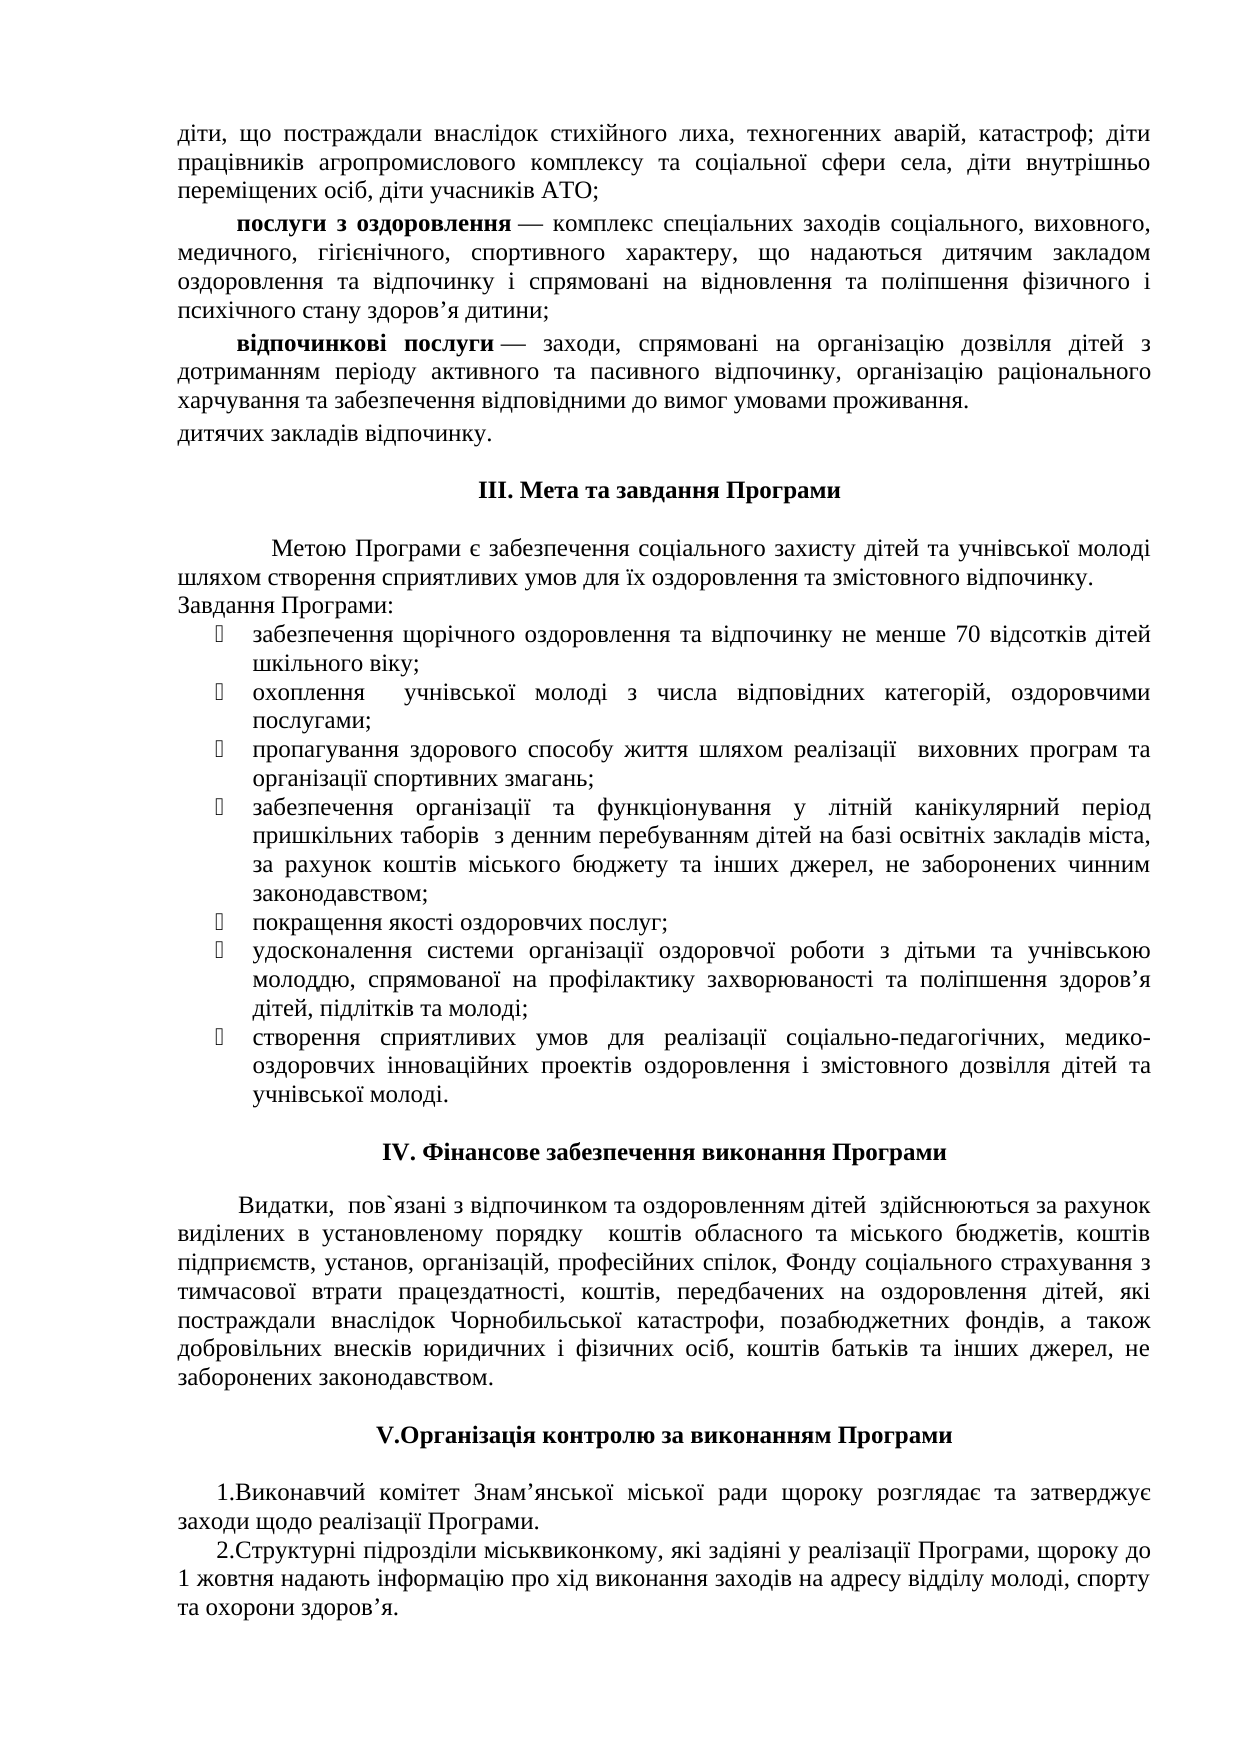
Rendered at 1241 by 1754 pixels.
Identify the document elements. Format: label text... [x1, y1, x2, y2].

text Видатки, пов`язані з відпочинком та оздоровленням дітей здійснюються за рахунок виділених в установленому порядку коштів обласного та міського бюджетів, коштів підприємств, установ, організацій, професійних спілок, Фонду соціального страхування з тимчасової втрати працездатності, коштів, передбачених на оздоровлення дітей, які постраждали внаслідок Чорнобильської катастрофи, позабюджетних фондів, а також добровільних внесків юридичних і фізичних осіб, коштів батьків та інших джерел, не заборонених законодавством. [177, 1190, 1152, 1391]
list охоплення учнівської молоді з числа відповідних категорій, оздоровчими послугами; [215, 677, 1152, 734]
text Метою Програми є забезпечення соціального захисту дітей та учнівської молоді шляхом створення сприятливих умов для їх оздоровлення та змістовного відпочинку. [177, 533, 1152, 591]
text Завдання Програми: [177, 591, 1152, 619]
text 2.Структурні підрозділи міськвиконкому, які задіяні у реалізації Програми, щороку до 1 жовтня надають інформацію про хід виконання заходів на адресу відділу молоді, спорту та охорони здоров’я. [177, 1535, 1152, 1621]
list забезпечення щорічного оздоровлення та відпочинку не менше 70 відсотків дітей шкільного віку; [215, 619, 1152, 677]
list покращення якості оздоровчих послуг; [215, 907, 1152, 936]
text 1.Виконавчий комітет Знам’янської міської ради щороку розглядає та затверджує заходи щодо реалізації Програми. [177, 1477, 1152, 1535]
text відпочинкові послуги — заходи, спрямовані на організацію дозвілля дітей з дотриманням періоду активного та пасивного відпочинку, організацію раціонального харчування та забезпечення відповідними до вимог умовами проживання. [177, 328, 1152, 414]
text ІІІ. Мета та завдання Програми [177, 476, 1142, 504]
text ІV. Фінансове забезпечення виконання Програми [177, 1137, 1152, 1166]
text послуги з оздоровлення — комплекс спеціальних заходів соціального, виховного, медичного, гігієнічного, спортивного характеру, що надаються дитячим закладом оздоровлення та відпочинку і спрямовані на відновлення та поліпшення фізичного і психічного стану здоров’я дитини; [177, 208, 1152, 323]
list створення сприятливих умов для реалізації соціально-педагогічних, медико-оздоровчих інноваційних проектів оздоровлення і змістовного дозвілля дітей та учнівської молоді. [215, 1022, 1152, 1108]
list пропагування здорового способу життя шляхом реалізації виховних програм та організації спортивних змагань; [215, 734, 1152, 792]
list удосконалення системи організації оздоровчої роботи з дітьми та учнівською молоддю, спрямованої на профілактику захворюваності та поліпшення здоров’я дітей, підлітків та молоді; [215, 936, 1152, 1022]
text дитячих закладів відпочинку. [177, 418, 1142, 447]
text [177, 118, 1152, 204]
list забезпечення організації та функціонування у літній канікулярний період пришкільних таборів з денним перебуванням дітей на базі освітніх закладів міста, за рахунок коштів міського бюджету та інших джерел, не заборонених чинним законодавством; [215, 792, 1152, 907]
text V.Організація контролю за виконанням Програми [177, 1420, 1152, 1448]
